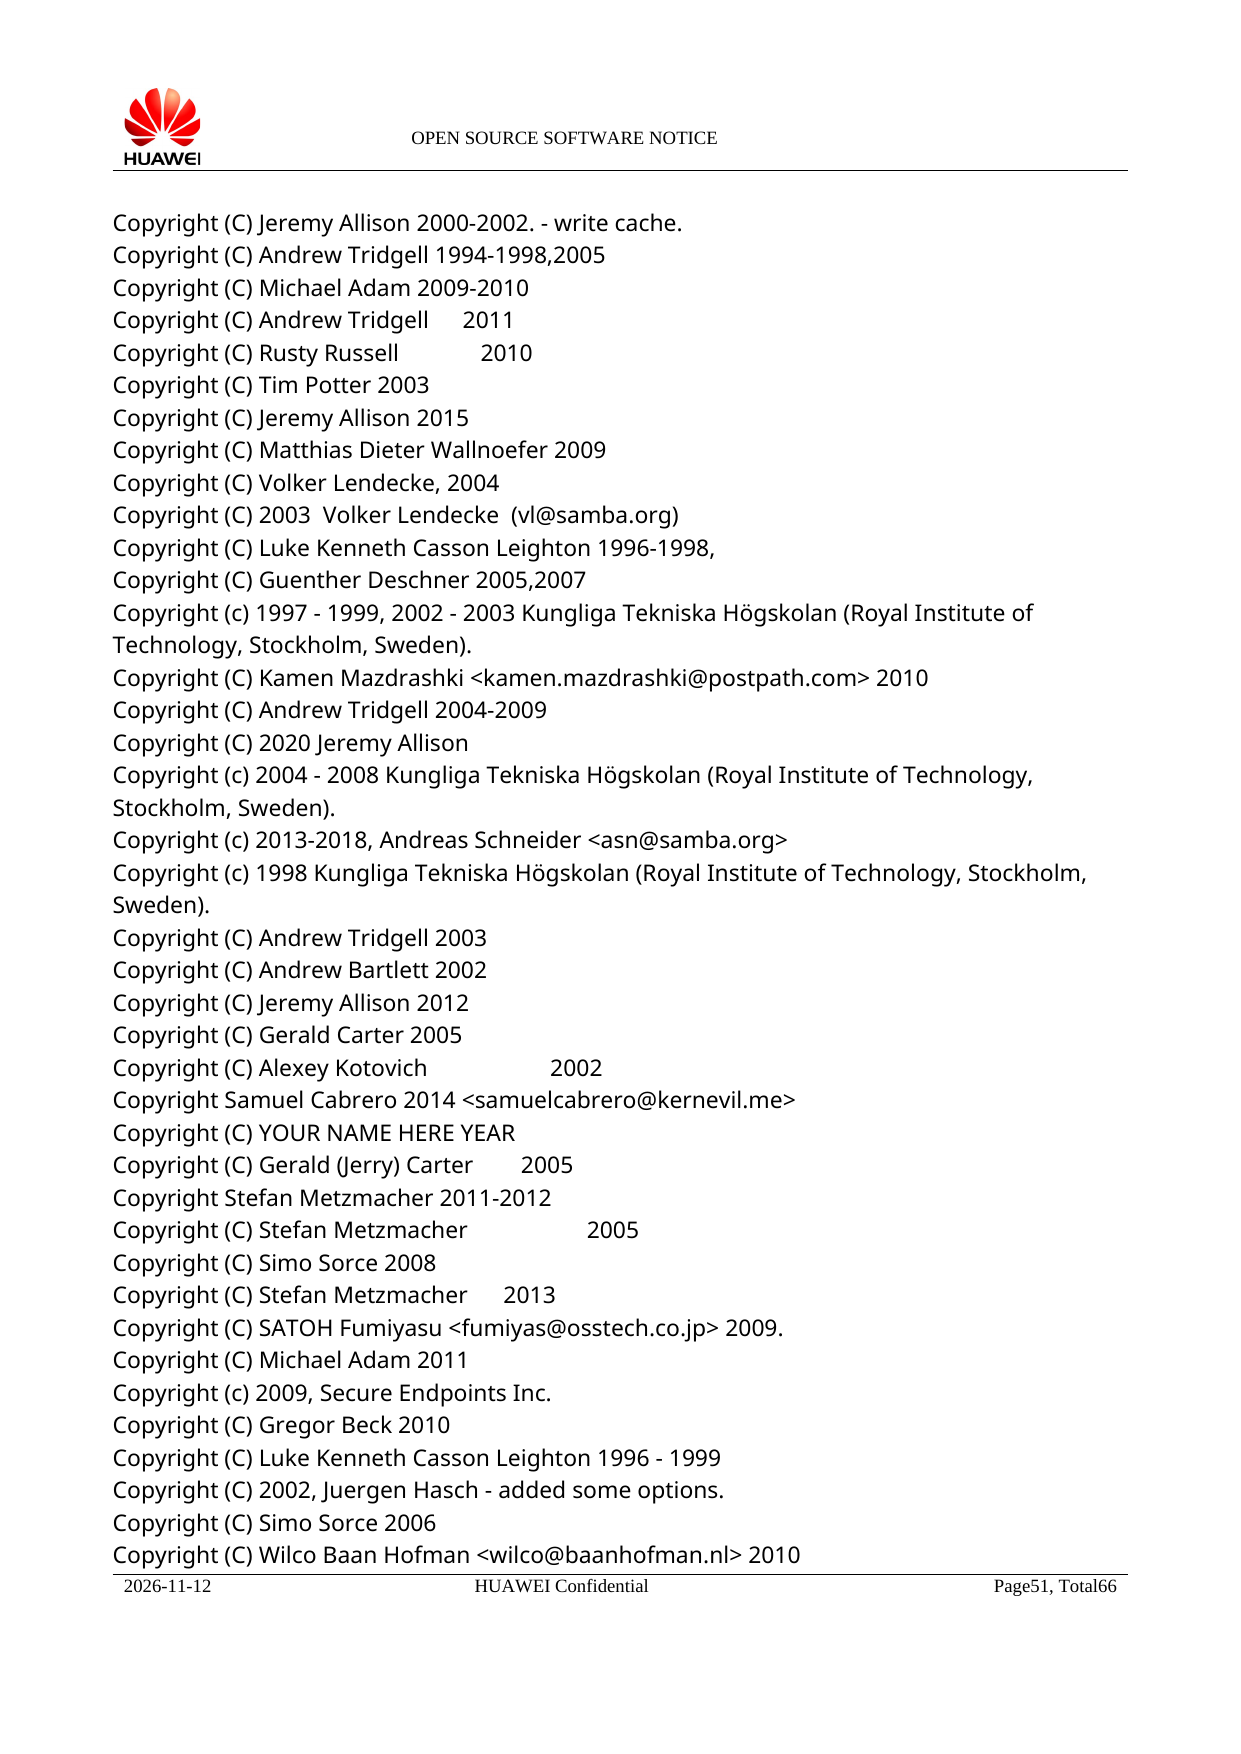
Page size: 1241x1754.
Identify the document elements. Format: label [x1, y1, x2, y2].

picture [124, 88, 201, 165]
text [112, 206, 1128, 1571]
